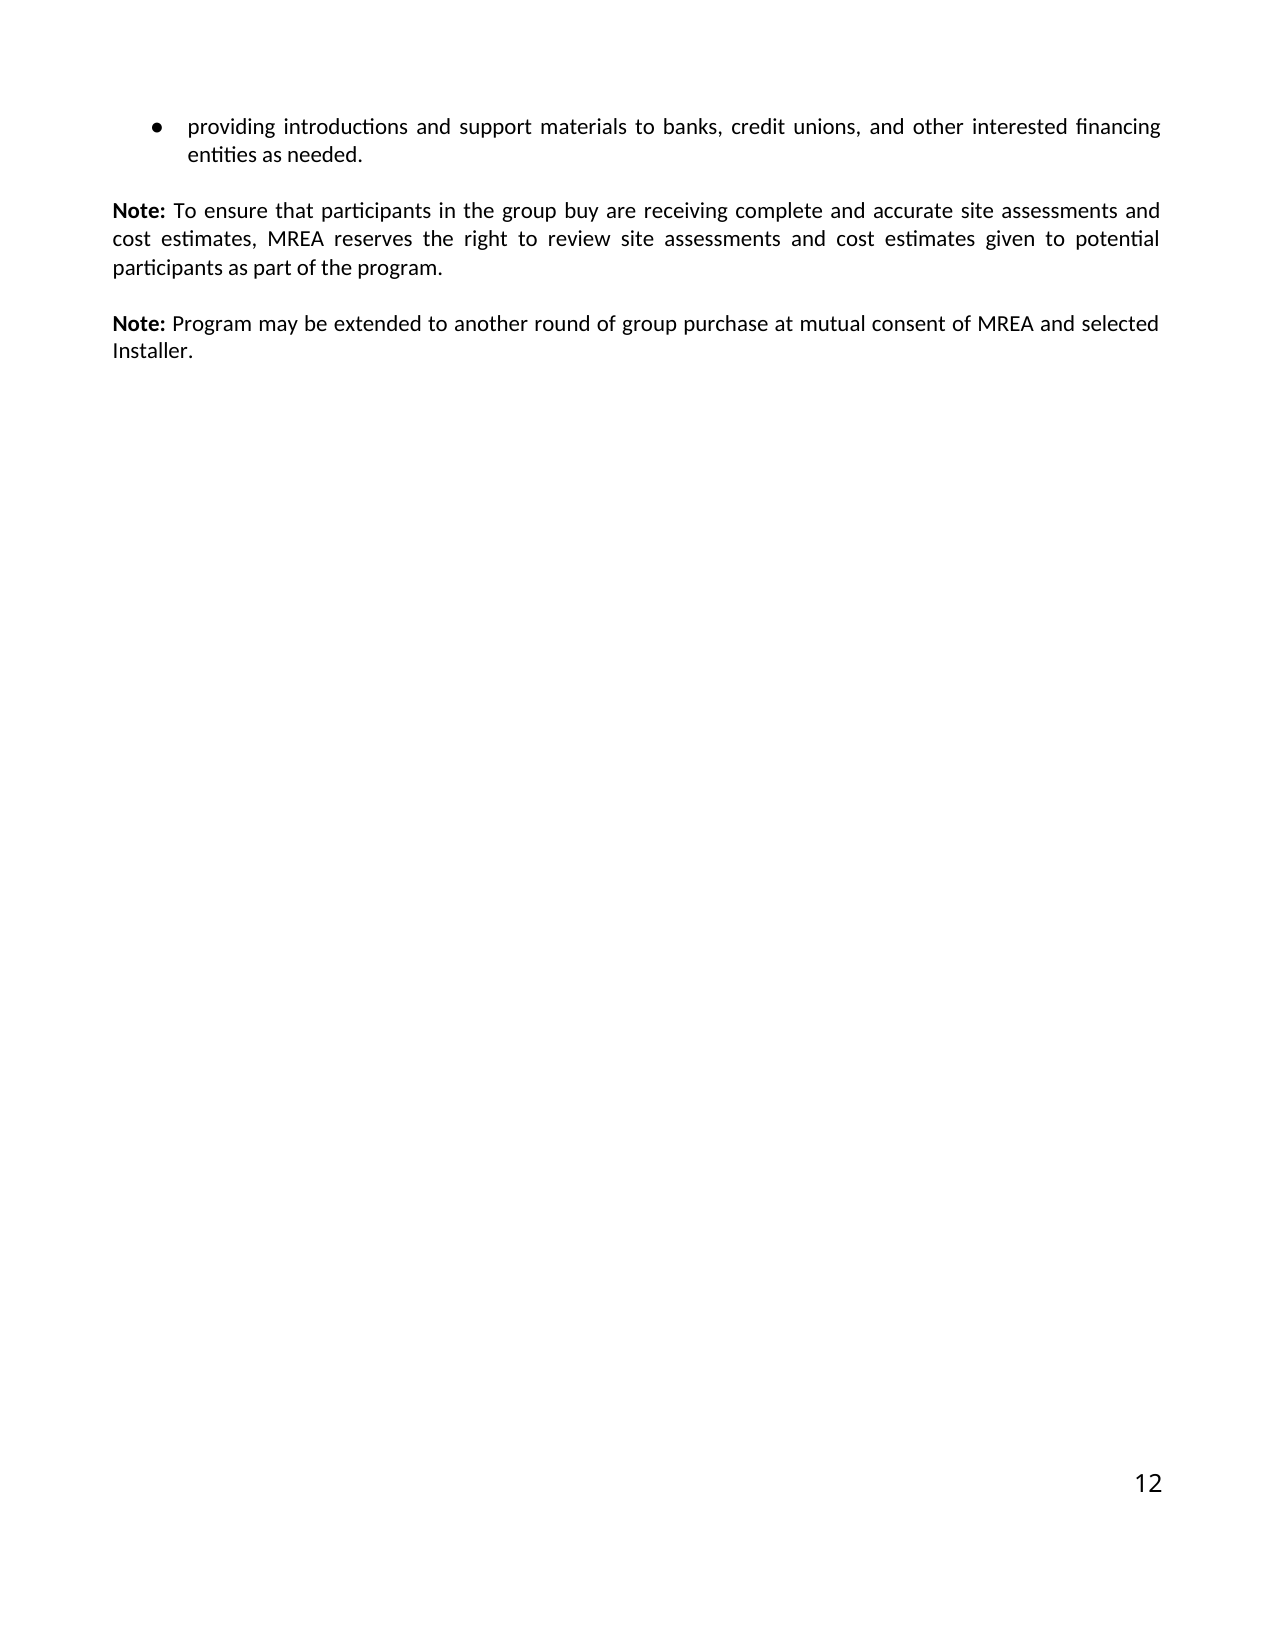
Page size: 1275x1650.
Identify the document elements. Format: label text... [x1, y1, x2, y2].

text Note: To ensure that participants in the group buy are receiving complete and accurate site assessments and cost estimates, MREA reserves the right to review site assessments and cost estimates given to potential participants as part of the program. [112, 197, 1162, 281]
list providing introductions and support materials to banks, credit unions, and other interested financing entities as needed. [150, 112, 1162, 168]
text Note: Program may be extended to another round of group purchase at mutual consent of MREA and selected Installer. [112, 309, 1162, 365]
